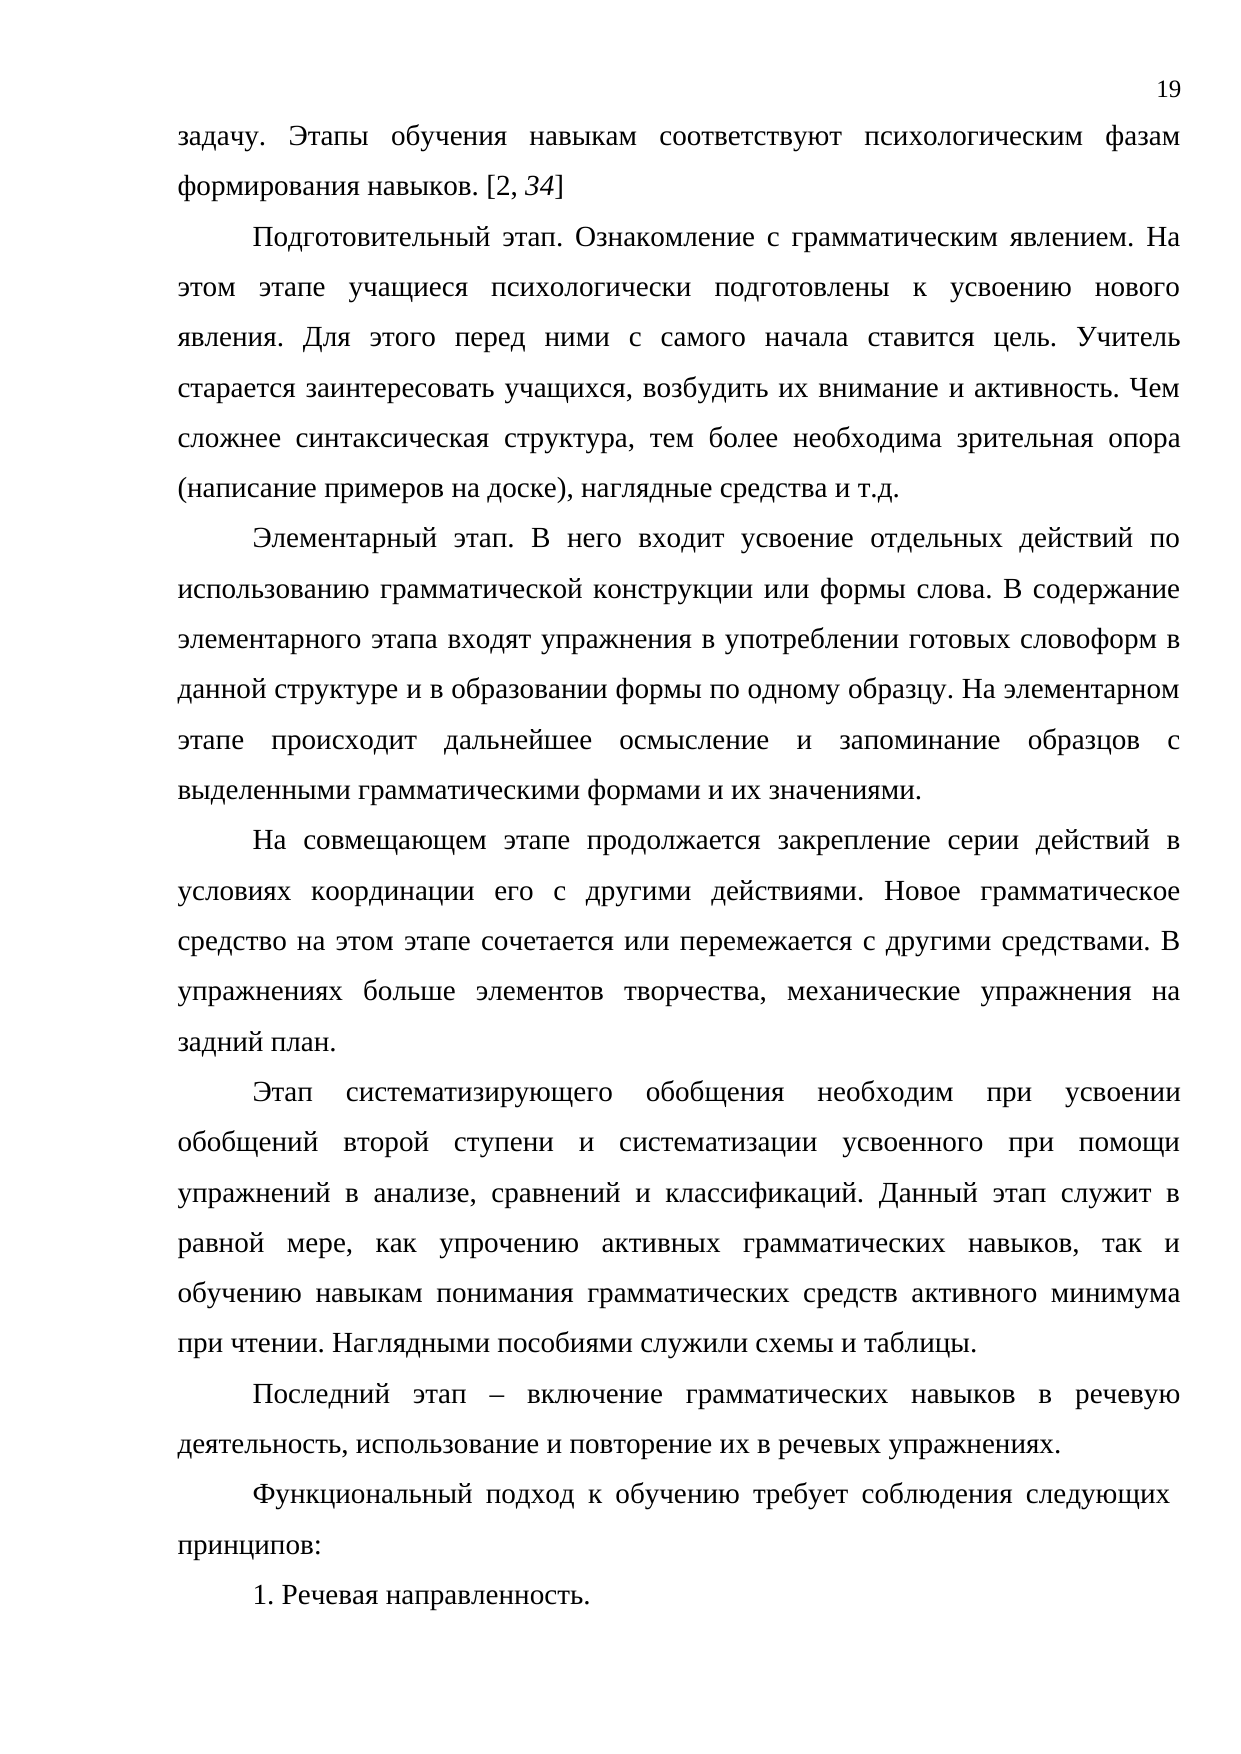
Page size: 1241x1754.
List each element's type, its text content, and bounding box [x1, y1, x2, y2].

text Подготовительный этап. Ознакомление с грамматическим явлением. На этом этапе учащиеся психологически подготовлены к усвоению нового явления. Для этого перед ними с самого начала ставится цель. Учитель старается заинтересовать учащихся, возбудить их внимание и активность. Чем сложнее синтаксическая структура, тем более необходима зрительная опора (написание примеров на доске), наглядные средства и т.д. [177, 219, 1181, 504]
text 1. Речевая направленность. [177, 1577, 1171, 1611]
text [177, 118, 1181, 202]
text Этап систематизирующего обобщения необходим при усвоении обобщений второй ступени и систематизации усвоенного при помощи упражнений в анализе, сравнений и классификаций. Данный этап служит в равной мере, как упрочению активных грамматических навыков, так и обучению навыкам понимания грамматических средств активного минимума при чтении. Наглядными пособиями служили схемы и таблицы. [177, 1074, 1181, 1359]
text Последний этап – включение грамматических навыков в речевую деятельность, использование и повторение их в речевых упражнениях. [177, 1376, 1181, 1460]
text Функциональный подход к обучению требует соблюдения следующих принципов: [177, 1477, 1171, 1560]
text На совмещающем этапе продолжается закрепление серии действий в условиях координации его с другими действиями. Новое грамматическое средство на этом этапе сочетается или перемежается с другими средствами. В упражнениях больше элементов творчества, механические упражнения на задний план. [177, 822, 1181, 1057]
text Элементарный этап. В него входит усвоение отдельных действий по использованию грамматической конструкции или формы слова. В содержание элементарного этапа входят упражнения в употреблении готовых словоформ в данной структуре и в образовании формы по одному образцу. На элементарном этапе происходит дальнейшее осмысление и запоминание образцов с выделенными грамматическими формами и их значениями. [177, 521, 1181, 806]
